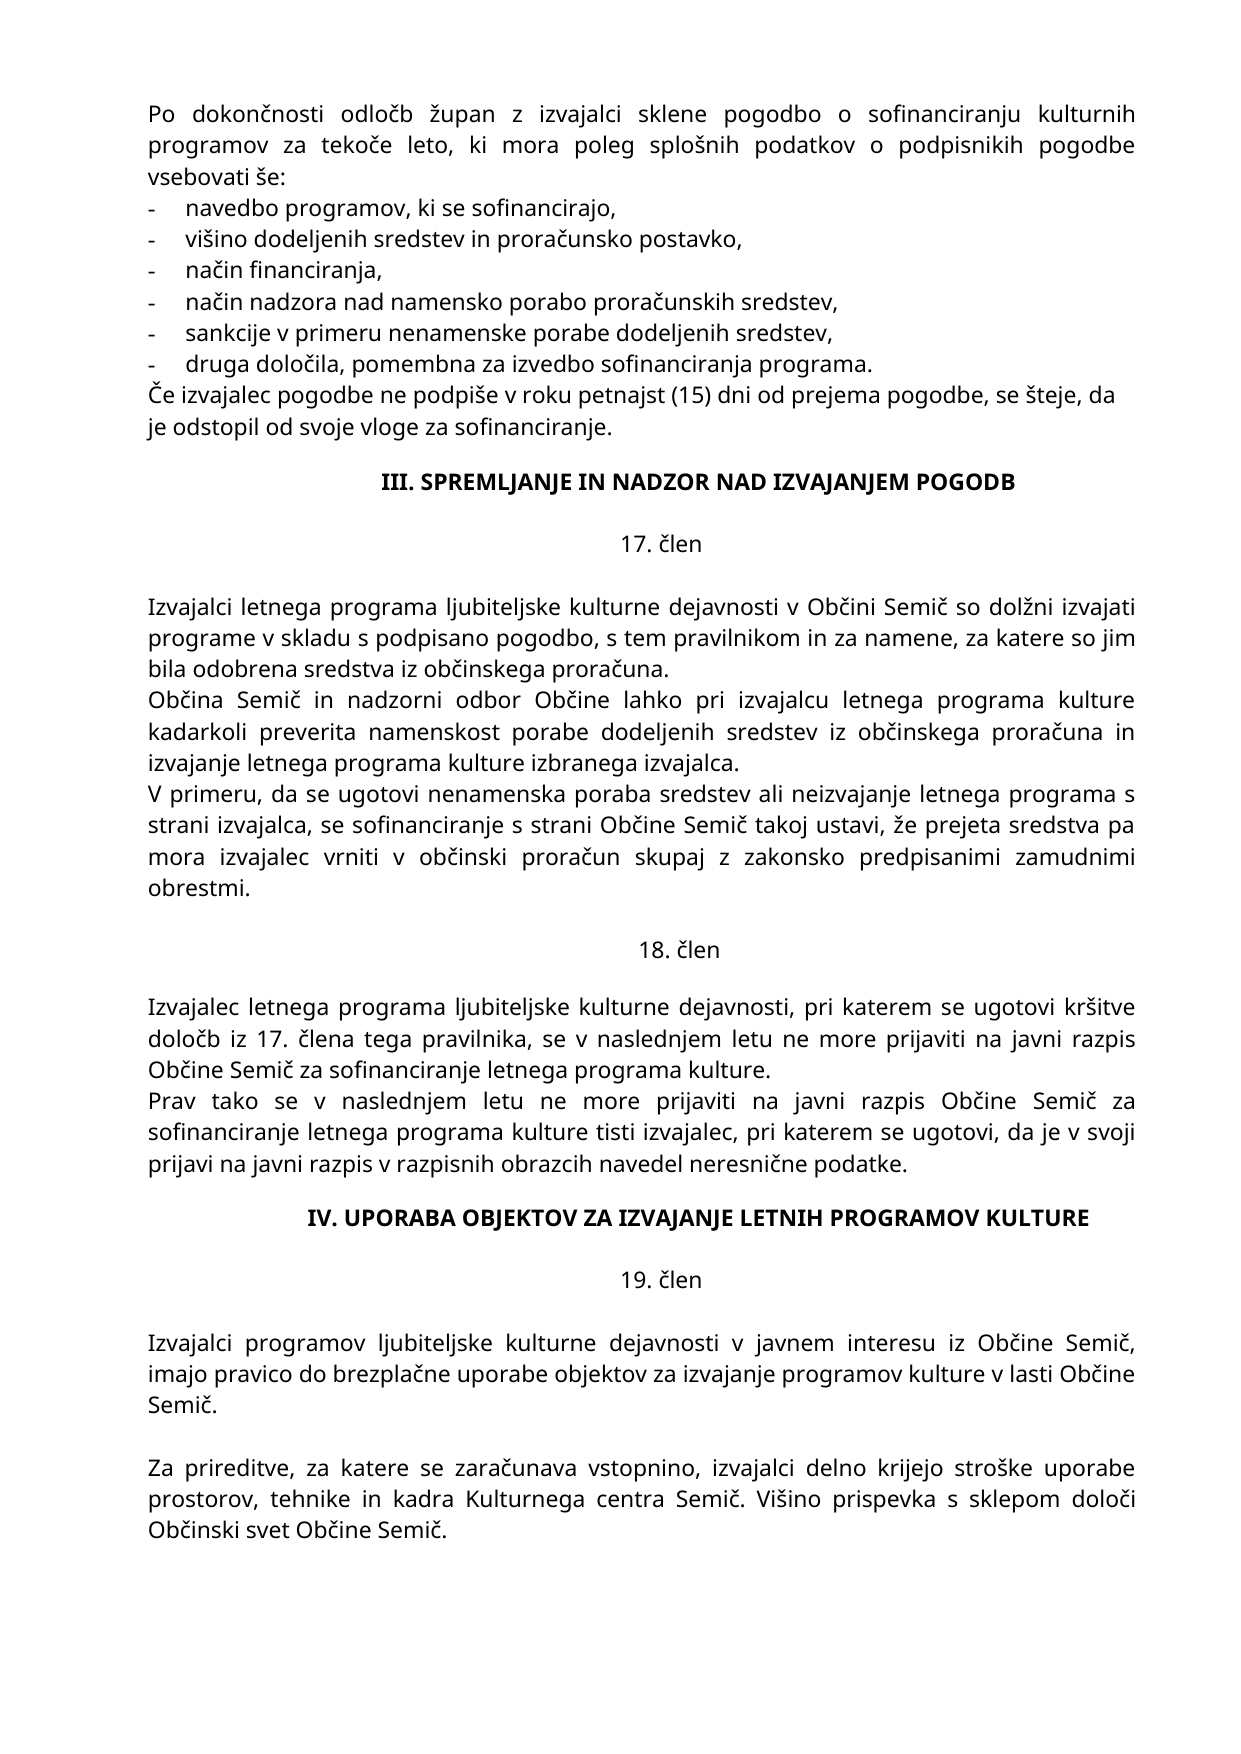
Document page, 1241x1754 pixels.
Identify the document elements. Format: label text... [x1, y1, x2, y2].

list navedbo programov, ki se sofinancirajo, [148, 192, 1137, 223]
text Prav tako se v naslednjem letu ne more prijaviti na javni razpis Občine Semič za sofinanciranje letnega programa kulture tisti izvajalec, pri katerem se ugotovi, da je v svoji prijavi na javni razpis v razpisnih obrazcih navedel neresnične podatke. [148, 1085, 1137, 1179]
text 17. člen [148, 528, 1137, 559]
text 18. člen [148, 934, 1137, 966]
text IV. UPORABA OBJEKTOV ZA IZVAJANJE LETNIH PROGRAMOV KULTURE [260, 1201, 1137, 1233]
list druga določila, pomembna za izvedbo sofinanciranja programa. [148, 348, 1137, 379]
text Izvajalec letnega programa ljubiteljske kulturne dejavnosti, pri katerem se ugotovi kršitve določb iz 17. člena tega pravilnika, se v naslednjem letu ne more prijaviti na javni razpis Občine Semič za sofinanciranje letnega programa kulture. [148, 991, 1137, 1085]
list način financiranja, [148, 254, 1137, 285]
list sankcije v primeru nenamenske porabe dodeljenih sredstev, [148, 317, 1137, 348]
text 19. člen [148, 1264, 1137, 1295]
list višino dodeljenih sredstev in proračunsko postavko, [148, 223, 1137, 254]
text Občina Semič in nadzorni odbor Občine lahko pri izvajalcu letnega programa kulture kadarkoli preverita namenskost porabe dodeljenih sredstev iz občinskega proračuna in izvajanje letnega programa kulture izbranega izvajalca. [148, 684, 1137, 778]
text Če izvajalec pogodbe ne podpiše v roku petnajst (15) dni od prejema pogodbe, se šteje, da je odstopil od svoje vloge za sofinanciranje. [148, 379, 1137, 442]
text Po dokončnosti odločb župan z izvajalci sklene pogodbo o sofinanciranju kulturnih programov za tekoče leto, ki mora poleg splošnih podatkov o podpisnikih pogodbe vsebovati še: [148, 98, 1137, 192]
text Izvajalci letnega programa ljubiteljske kulturne dejavnosti v Občini Semič so dolžni izvajati programe v skladu s podpisano pogodbo, s tem pravilnikom in za namene, za katere so jim bila odobrena sredstva iz občinskega proračuna. [148, 591, 1137, 684]
text III. SPREMLJANJE IN NADZOR NAD IZVAJANJEM POGODB [260, 466, 1137, 497]
text V primeru, da se ugotovi nenamenska poraba sredstev ali neizvajanje letnega programa s strani izvajalca, se sofinanciranje s strani Občine Semič takoj ustavi, že prejeta sredstva pa mora izvajalec vrniti v občinski proračun skupaj z zakonsko predpisanimi zamudnimi obrestmi. [148, 778, 1137, 903]
text Za prireditve, za katere se zaračunava vstopnino, izvajalci delno krijejo stroške uporabe prostorov, tehnike in kadra Kulturnega centra Semič. Višino prispevka s sklepom določi Občinski svet Občine Semič. [148, 1451, 1137, 1545]
text Izvajalci programov ljubiteljske kulturne dejavnosti v javnem interesu iz Občine Semič, imajo pravico do brezplačne uporabe objektov za izvajanje programov kulture v lasti Občine Semič. [148, 1326, 1137, 1420]
list način nadzora nad namensko porabo proračunskih sredstev, [148, 285, 1137, 317]
